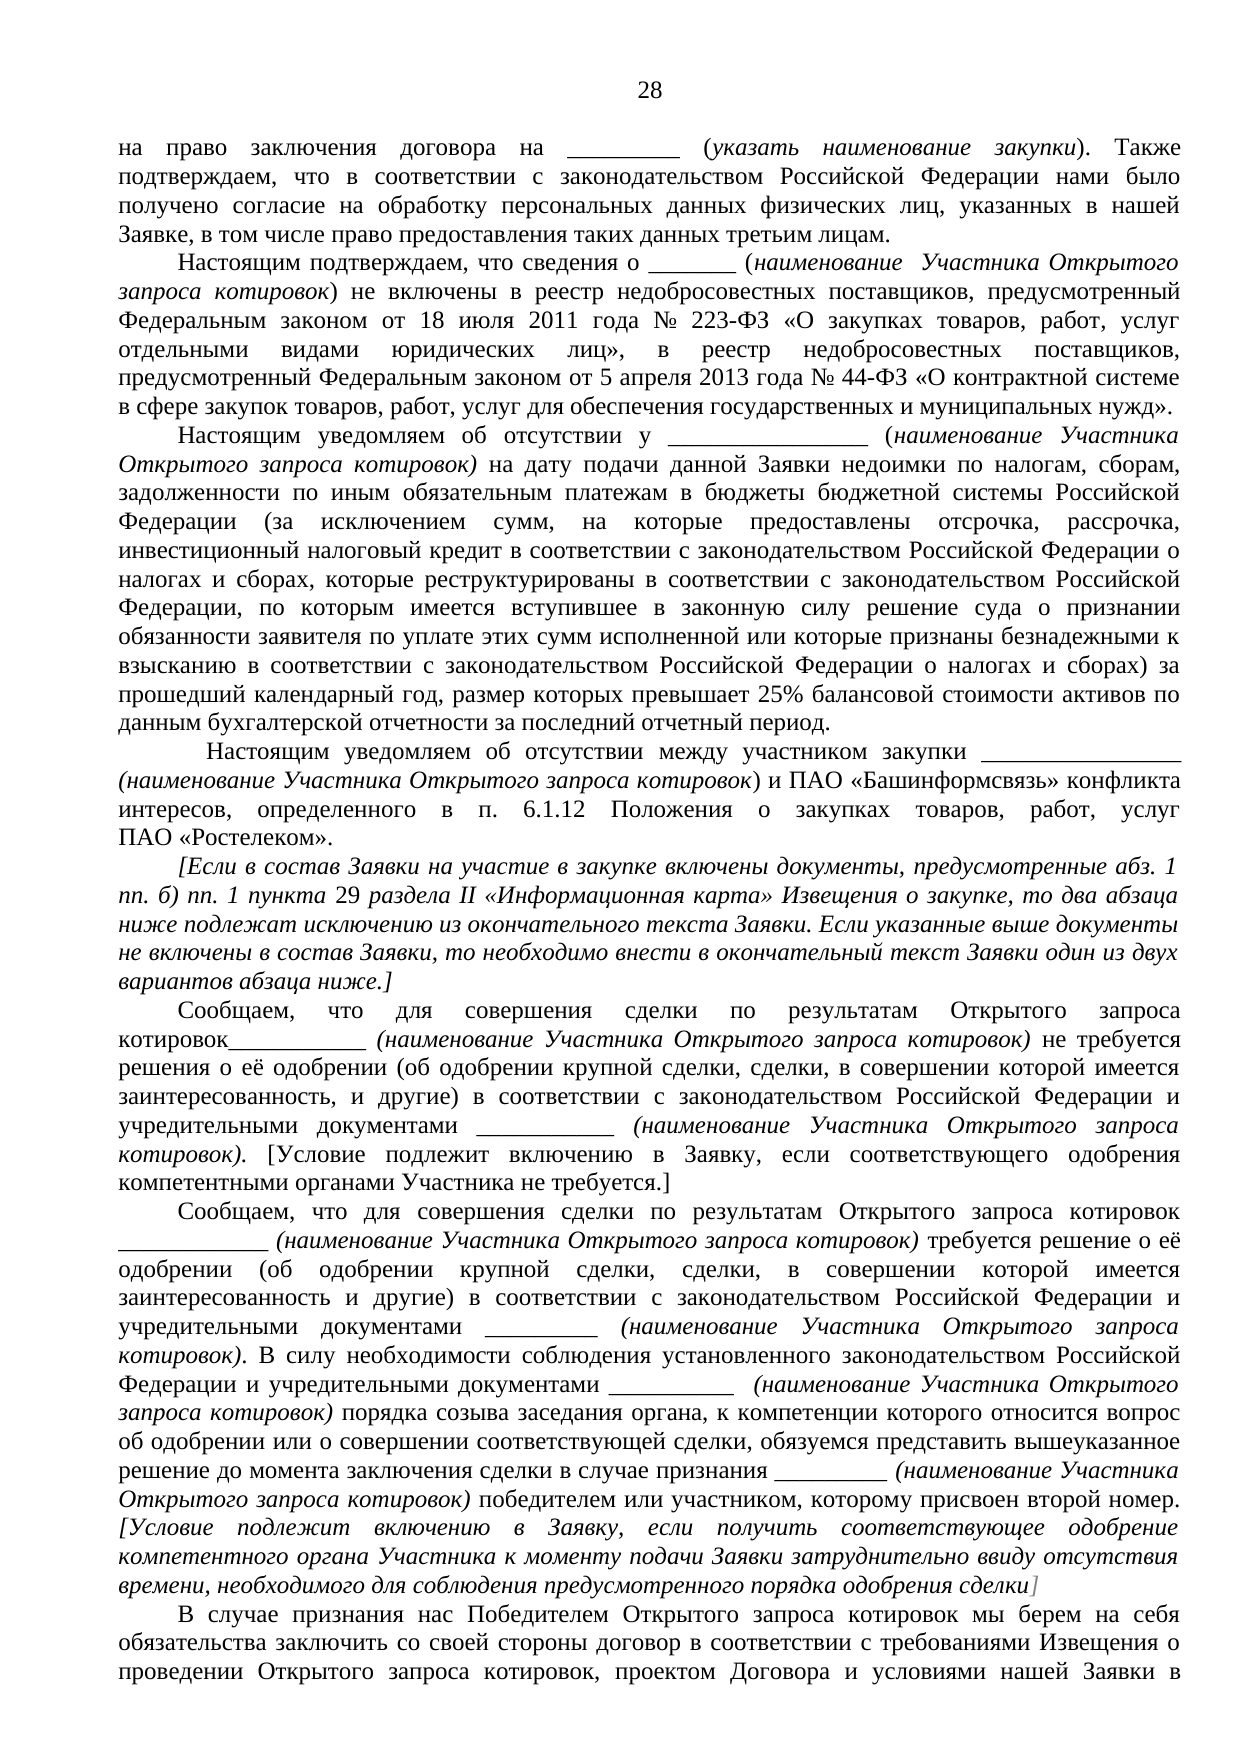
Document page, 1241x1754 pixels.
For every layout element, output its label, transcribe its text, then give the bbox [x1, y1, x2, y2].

text Сообщаем, что для совершения сделки по результатам Открытого запроса котировок ____________ (наименование Участника Открытого запроса котировок) требуется решение о её одобрении (об одобрении крупной сделки, сделки, в совершении которой имеется заинтересованность и другие) в соответствии с законодательством Российской Федерации и учредительными документами _________ (наименование Участника Открытого запроса котировок). В силу необходимости соблюдения установленного законодательством Российской Федерации и учредительными документами __________ (наименование Участника Открытого запроса котировок) порядка созыва заседания органа, к компетенции которого относится вопрос об одобрении или о совершении соответствующей сделки, обязуемся представить вышеуказанное решение до момента заключения сделки в случае признания _________ (наименование Участника Открытого запроса котировок) победителем или участником, которому присвоен второй номер. [Условие подлежит включению в Заявку, если получить соответствующее одобрение компетентного органа Участника к моменту подачи Заявки затруднительно ввиду отсутствия времени, необходимого для соблюдения предусмотренного порядка одобрения сделки] [118, 1196, 1181, 1599]
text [118, 1599, 1181, 1685]
text Настоящим уведомляем об отсутствии между участником закупки ________________ (наименование Участника Открытого запроса котировок) и ПАО «Башинформсвязь» конфликта интересов, определенного в п. 6.1.12 Положения о закупках товаров, работ, услуг ПАО «Ростелеком». [118, 736, 1181, 851]
text [Если в состав Заявки на участие в закупке включены документы, предусмотренные абз. 1 пп. б) пп. 1 пункта 29 раздела II «Информационная карта» Извещения о закупке, то два абзаца ниже подлежат исключению из окончательного текста Заявки. Если указанные выше документы не включены в состав Заявки, то необходимо внести в окончательный текст Заявки один из двух вариантов абзаца ниже.] [118, 851, 1181, 995]
text Сообщаем, что для совершения сделки по результатам Открытого запроса котировок___________ (наименование Участника Открытого запроса котировок) не требуется решения о её одобрении (об одобрении крупной сделки, сделки, в совершении которой имеется заинтересованность, и другие) в соответствии с законодательством Российской Федерации и учредительными документами ___________ (наименование Участника Открытого запроса котировок). [Условие подлежит включению в Заявку, если соответствующего одобрения компетентными органами Участника не требуется.] [118, 995, 1181, 1196]
text Настоящим уведомляем об отсутствии у ________________ (наименование Участника Открытого запроса котировок) на дату подачи данной Заявки недоимки по налогам, сборам, задолженности по иным обязательным платежам в бюджеты бюджетной системы Российской Федерации (за исключением сумм, на которые предоставлены отсрочка, рассрочка, инвестиционный налоговый кредит в соответствии с законодательством Российской Федерации о налогах и сборах, которые реструктурированы в соответствии с законодательством Российской Федерации, по которым имеется вступившее в законную силу решение суда о признании обязанности заявителя по уплате этих сумм исполненной или которые признаны безнадежными к взысканию в соответствии с законодательством Российской Федерации о налогах и сборах) за прошедший календарный год, размер которых превышает 25% балансовой стоимости активов по данным бухгалтерской отчетности за последний отчетный период. [118, 420, 1181, 736]
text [118, 132, 1181, 247]
text Настоящим подтверждаем, что сведения о _______ (наименование Участника Открытого запроса котировок) не включены в реестр недобросовестных поставщиков, предусмотренный Федеральным законом от 18 июля 2011 года № 223-ФЗ «О закупках товаров, работ, услуг отдельными видами юридических лиц», в реестр недобросовестных поставщиков, предусмотренный Федеральным законом от 5 апреля 2013 года № 44-ФЗ «О контрактной системе в сфере закупок товаров, работ, услуг для обеспечения государственных и муниципальных нужд». [118, 247, 1181, 420]
